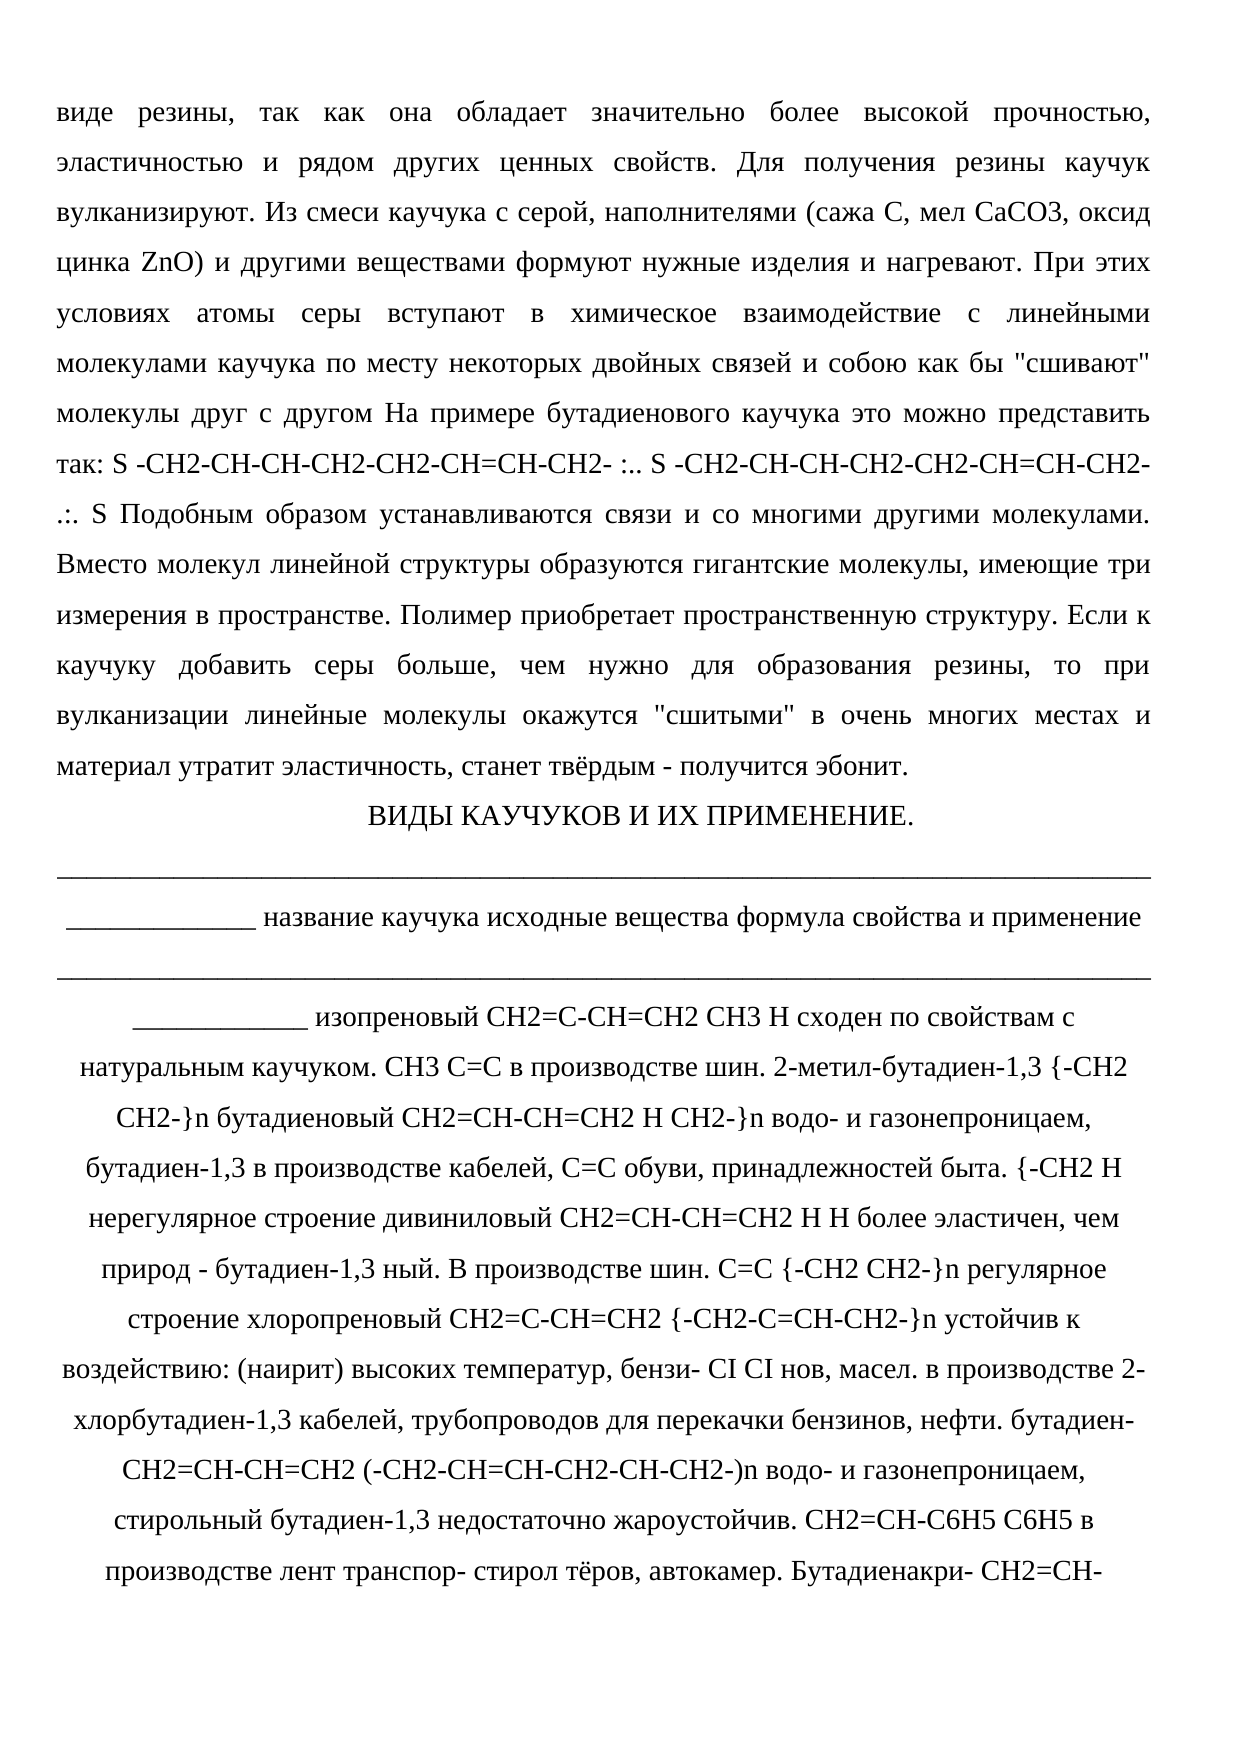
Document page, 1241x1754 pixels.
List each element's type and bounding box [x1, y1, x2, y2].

text [56, 798, 1152, 1586]
text [56, 94, 1152, 781]
